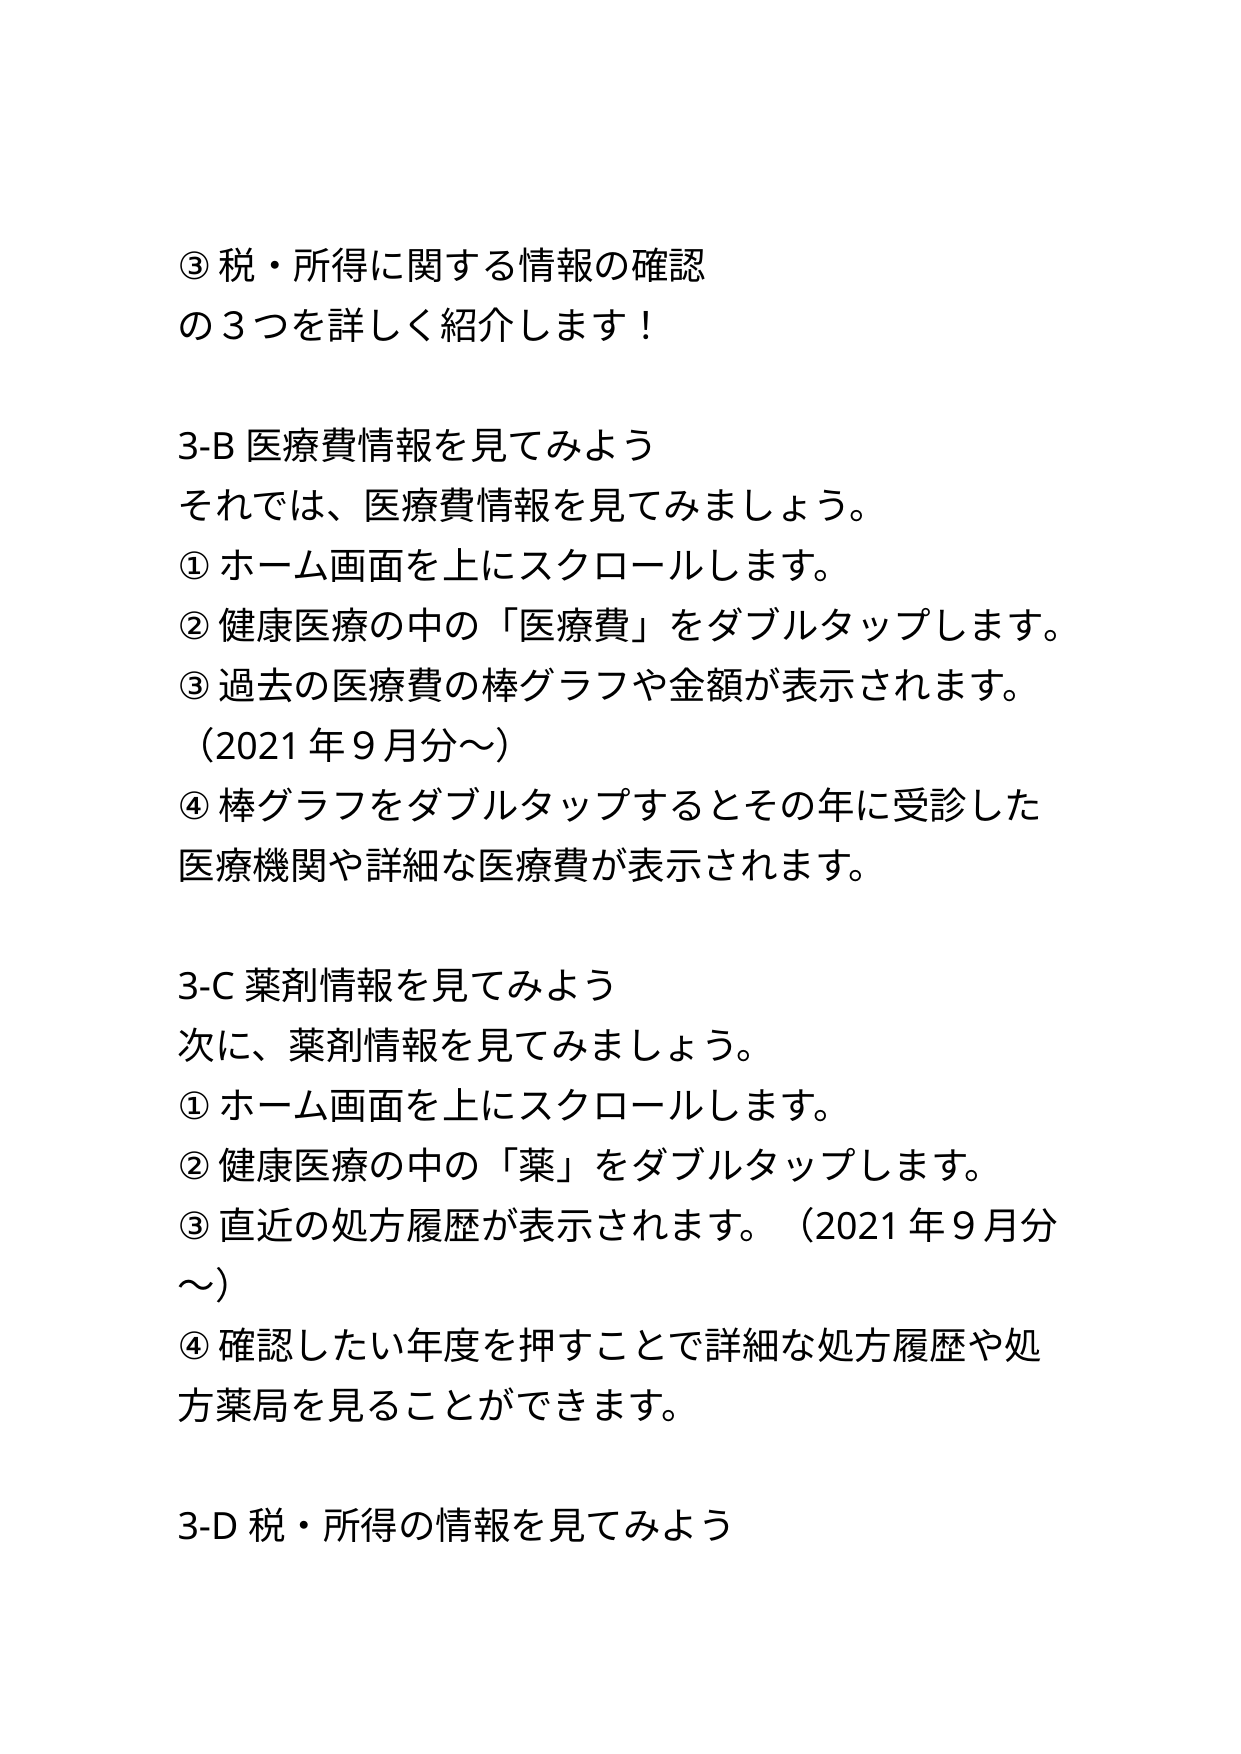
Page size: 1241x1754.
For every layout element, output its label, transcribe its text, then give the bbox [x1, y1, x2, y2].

text ③過去の医療費の棒グラフや金額が表示されます。（2021年９月分～） [177, 652, 1063, 772]
text 3-B 医療費情報を見てみよう [177, 412, 1063, 472]
text ①ホーム画面を上にスクロールします。 [177, 532, 1063, 592]
text ①ホーム画面を上にスクロールします。 [177, 1072, 1063, 1132]
text 3-D 税・所得の情報を見てみよう [177, 1492, 1063, 1552]
text ③税・所得に関する情報の確認 [177, 232, 1063, 292]
text の３つを詳しく紹介します！ [177, 292, 1063, 352]
text ④棒グラフをダブルタップするとその年に受診した医療機関や詳細な医療費が表示されます。 [177, 772, 1063, 892]
text ④確認したい年度を押すことで詳細な処方履歴や処方薬局を見ることができます。 [177, 1312, 1063, 1432]
text 3-C 薬剤情報を見てみよう [177, 952, 1063, 1012]
text 次に、薬剤情報を見てみましょう。 [177, 1012, 1063, 1072]
text ②健康医療の中の「医療費」をダブルタップします。 [177, 592, 1063, 652]
text それでは、医療費情報を見てみましょう。 [177, 472, 1063, 532]
text ②健康医療の中の「薬」をダブルタップします。 [177, 1132, 1063, 1192]
text ③直近の処方履歴が表示されます。（2021年９月分～） [177, 1192, 1063, 1312]
